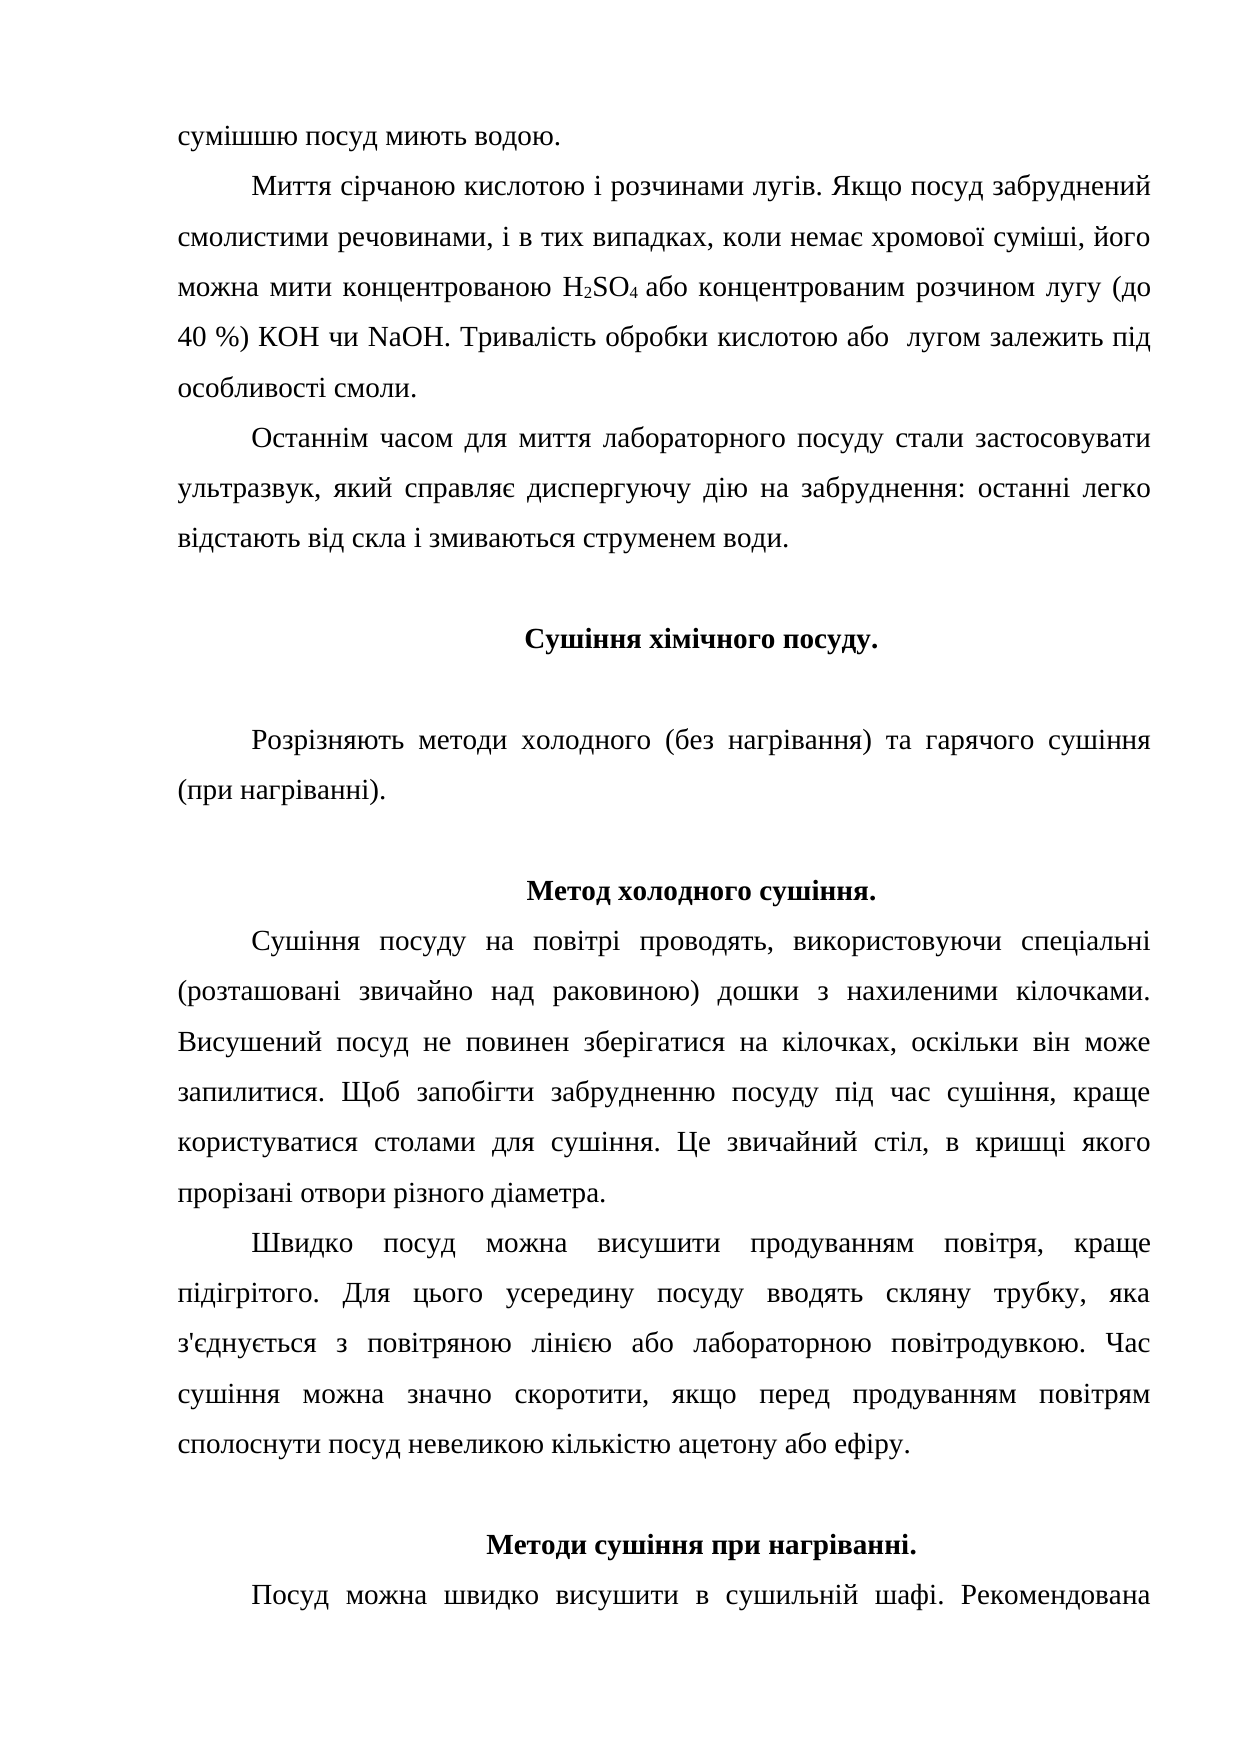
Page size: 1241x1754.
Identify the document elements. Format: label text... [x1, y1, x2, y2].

text Метод холодного сушіння. [177, 873, 1152, 906]
text Сушіння посуду на повітрі проводять, використовуючи спеціальні (розташовані звичайно над раковиною) дошки з нахиленими кілочками. Висушений посуд не повинен зберігатися на кілочках, оскільки він може запилитися. Щоб запобігти забрудненню посуду під час сушіння, краще користуватися столами для сушіння. Це звичайний стіл, в кришці якого прорізані отвори різного діаметра. [177, 923, 1152, 1208]
text Миття сірчаною кислотою і розчинами лугів. Якщо посуд забруднений смолистими речовинами, і в тих випадках, коли немає хромової суміші, його можна мити концентрованою H2SO4 або концентрованим розчином лугу (до 40 %) КОН чи NаОН. Тривалість обробки кислотою або лугом залежить під особливості смоли. [177, 168, 1152, 403]
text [177, 1577, 1152, 1611]
text Сушіння хімічного посуду. [177, 621, 1152, 655]
text Розрізняють методи холодного (без нагрівання) та гарячого сушіння (при нагріванні). [177, 722, 1152, 806]
text Методи сушіння при нагріванні. [177, 1527, 1152, 1560]
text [177, 118, 1152, 152]
text Останнім часом для миття лабораторного посуду стали застосовувати ультразвук, який справляє диспергуючу дію на забруднення: останні легко відстають від скла і змиваються струменем води. [177, 420, 1152, 554]
text Швидко посуд можна висушити продуванням повітря, краще підігрітого. Для цього усередину посуду вводять скляну трубку, яка з'єднується з повітряною лінією або лабораторною повітродувкою. Час сушіння можна значно скоротити, якщо перед продуванням повітрям сполоснути посуд невеликою кількістю ацетону або ефіру. [177, 1225, 1152, 1460]
